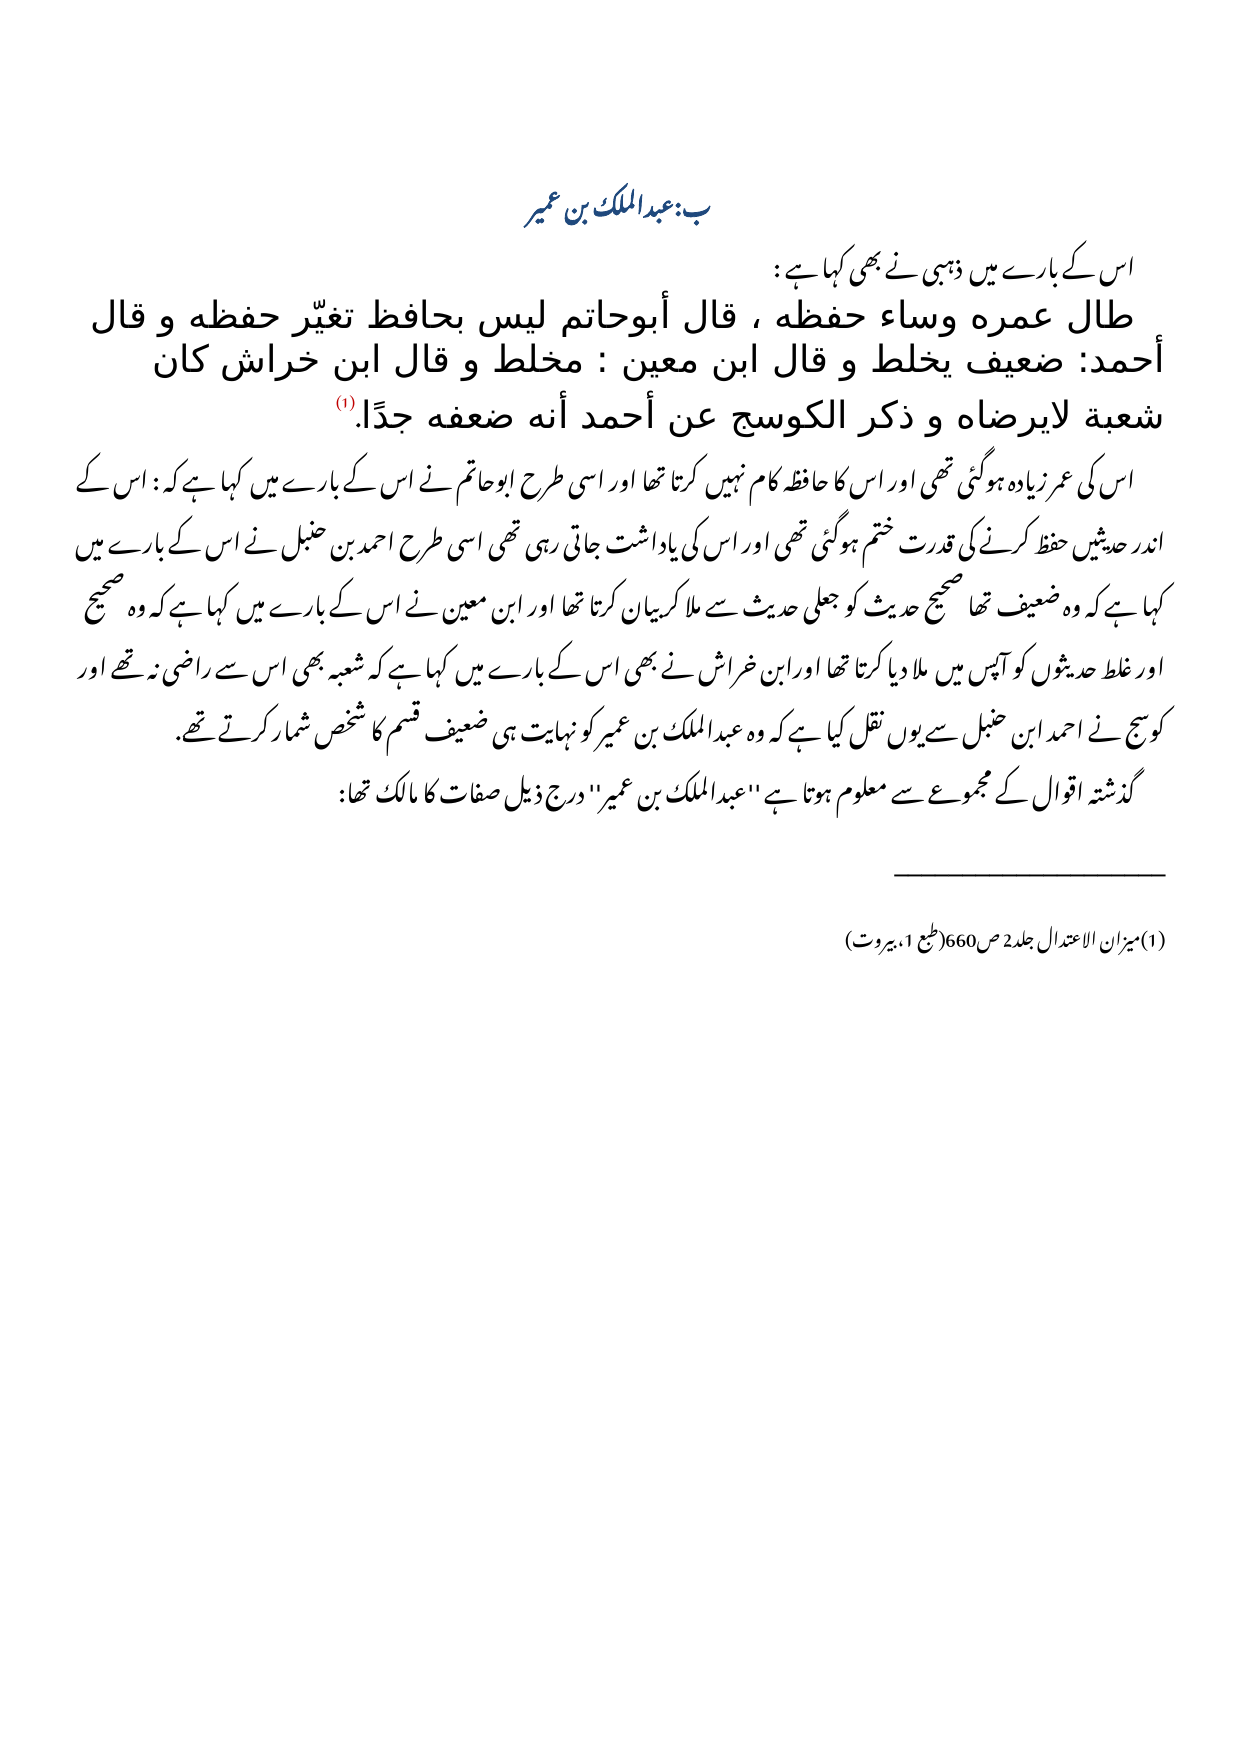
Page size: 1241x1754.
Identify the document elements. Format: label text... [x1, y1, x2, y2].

subtitle ب:عبدالملک بن عمیر [75, 169, 1165, 231]
text ____________________ [75, 818, 1165, 886]
text طال عمره وساء حفظه ، قال أبوحاتم لیس بحافظ تغیّر حفظه و قال أحمد: ضعیف یخلط و قال ابن معین : مخلط و قال ابن خراش کان شعبة لایرضاه و ذکر الکوسج عن أحمد أنه ضعفه جدًا.(1) [75, 294, 1165, 443]
text گذشتہ اقوال کے مجموعے سے معلوم ہوتا ہے ''عبدالملک بن عمیر'' درج ذیل صفات کا مالک تھا: [75, 756, 1165, 818]
text اس کے بارے میں ذہبی نے بھی کہا ہے : [75, 231, 1165, 294]
text (1)میزان الاعتدال جلد2 ص660(طبع 1، بیروت) [75, 911, 1165, 958]
text اس کی عمر زیادہ ہوگئی تھی اور اس کا حافظہ کام نہیں کرتا تھا اور اسی طرح ابوحاتم نے اس کے بارے میں کہا ہے کہ : اس کے اندر حدیثیں حفظ کرنے کی قدرت ختم ہوگئی تھی اور اس کی یاداشت جاتی رہی تھی اسی طرح احمد بن حنبل نے اس کے بارے میں کہا ہے کہ وہ ضعیف تھا صحیح حدیث کو جعلی حدیث سے ملا کر بیان کرتا تھا اور ابن معین نے اس کے بارے میں کہا ہے کہ وہ صحیح اور غلط حدیثوں کو آپس میں ملا دیا کرتا تھا اورابن خراش نے بھی اس کے بارے میں کہا ہے کہ شعبہ بھی اس سے راضی نہ تھے اور کوسج نے احمد ابن حنبل سے یوں نقل کیا ہے کہ وہ عبدالملک بن عمیر کو نہایت ہی ضعیف قسم کا شخص شمار کرتے تھے. [75, 443, 1165, 756]
